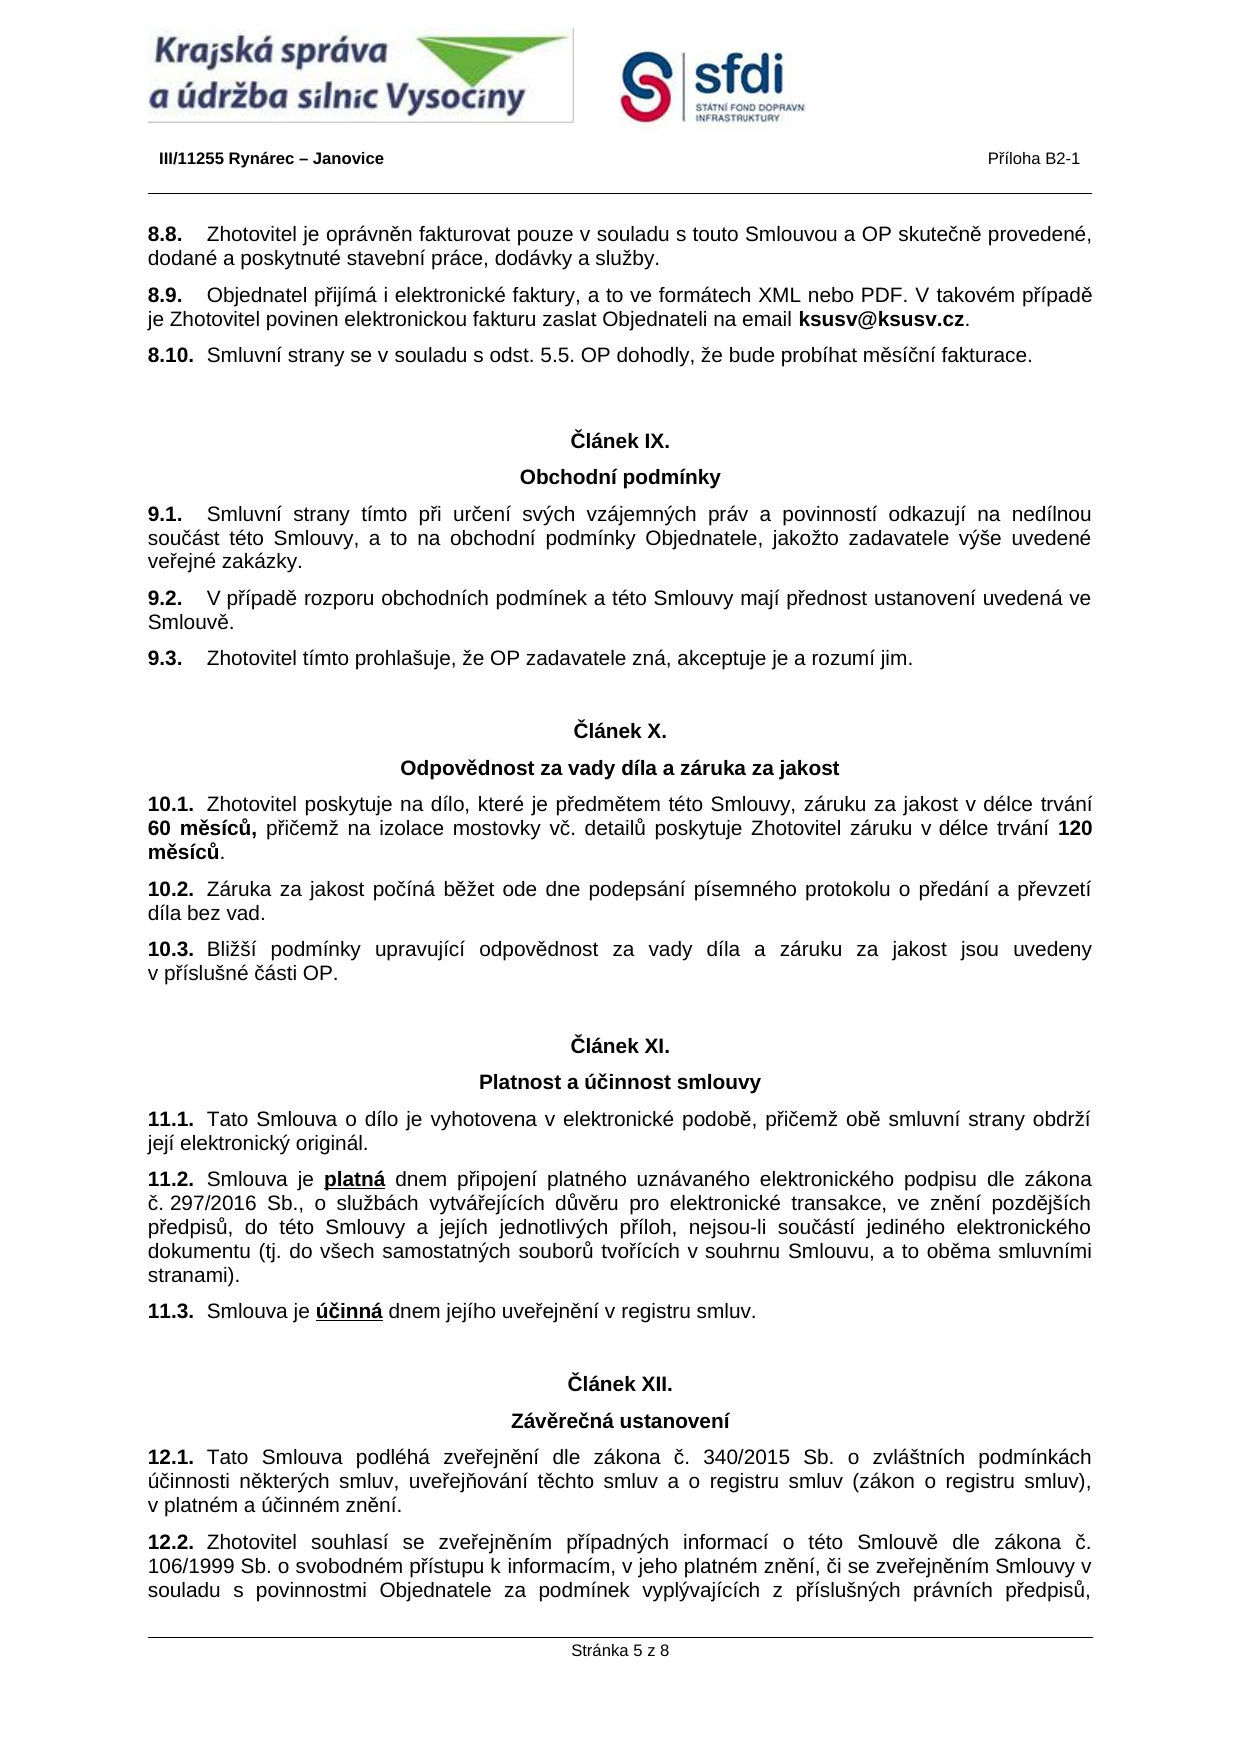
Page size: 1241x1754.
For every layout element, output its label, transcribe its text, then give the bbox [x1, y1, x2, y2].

list Bližší podmínky upravující odpovědnost za vady díla a záruku za jakost jsou uvedeny v příslušné části OP. [148, 937, 1093, 985]
subtitle Obchodní podmínky [148, 465, 1093, 489]
list Zhotovitel je oprávněn fakturovat pouze v souladu s touto Smlouvou a OP skutečně provedené, dodané a poskytnuté stavební práce, dodávky a služby. [148, 222, 1093, 270]
list V případě rozporu obchodních podmínek a této Smlouvy mají přednost ustanovení uvedená ve Smlouvě. [148, 586, 1093, 634]
list Záruka za jakost počíná běžet ode dne podepsání písemného protokolu o předání a převzetí díla bez vad. [148, 876, 1093, 924]
list Zhotovitel tímto prohlašuje, že OP zadavatele zná, akceptuje je a rozumí jim. [148, 646, 1093, 670]
list Tato Smlouva podléhá zveřejnění dle zákona č. 340/2015 Sb. o zvláštních podmínkách účinnosti některých smluv, uveřejňování těchto smluv a o registru smluv (zákon o registru smluv), v platném a účinném znění. [148, 1445, 1093, 1517]
list Zhotovitel poskytuje na dílo, které je předmětem této Smlouvy, záruku za jakost v délce trvání 60 měsíců, přičemž na izolace mostovky vč. detailů poskytuje Zhotovitel záruku v délce trvání 120 měsíců. [148, 792, 1093, 864]
subtitle Platnost a účinnost smlouvy [148, 1070, 1093, 1094]
list Smlouva je platná dnem připojení platného uznávaného elektronického podpisu dle zákona č. 297/2016 Sb., o službách vytvářejících důvěru pro elektronické transakce, ve znění pozdějších předpisů, do této Smlouvy a jejích jednotlivých příloh, nejsou-li součástí jediného elektronického dokumentu (tj. do všech samostatných souborů tvořících v souhrnu Smlouvu, a to oběma smluvními stranami). [148, 1167, 1093, 1287]
subtitle Článek IX. [148, 428, 1093, 452]
text Článek XII. [148, 1372, 1093, 1396]
subtitle Závěrečná ustanovení [148, 1409, 1093, 1433]
list Smluvní strany se v souladu s odst. 5.5. OP dohodly, že bude probíhat měsíční fakturace. [148, 343, 1093, 367]
list Objednatel přijímá i elektronické faktury, a to ve formátech XML nebo PDF. V takovém případě je Zhotovitel povinen elektronickou fakturu zaslat Objednateli na email ksusv@ksusv.cz. [148, 283, 1093, 331]
picture [147, 28, 574, 124]
text Článek XI. [148, 1034, 1093, 1058]
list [148, 1529, 1093, 1601]
list Smluvní strany tímto při určení svých vzájemných práv a povinností odkazují na nedílnou součást této Smlouvy, a to na obchodní podmínky Objednatele, jakožto zadavatele výše uvedené veřejné zakázky. [148, 501, 1093, 573]
list Tato Smlouva o dílo je vyhotovena v elektronické podobě, přičemž obě smluvní strany obdrží její elektronický originál. [148, 1107, 1093, 1154]
text Článek X. [148, 719, 1093, 743]
list Smlouva je účinná dnem jejího uveřejnění v registru smluv. [148, 1299, 1093, 1323]
picture [617, 32, 805, 136]
subtitle Odpovědnost za vady díla a záruka za jakost [148, 756, 1093, 779]
